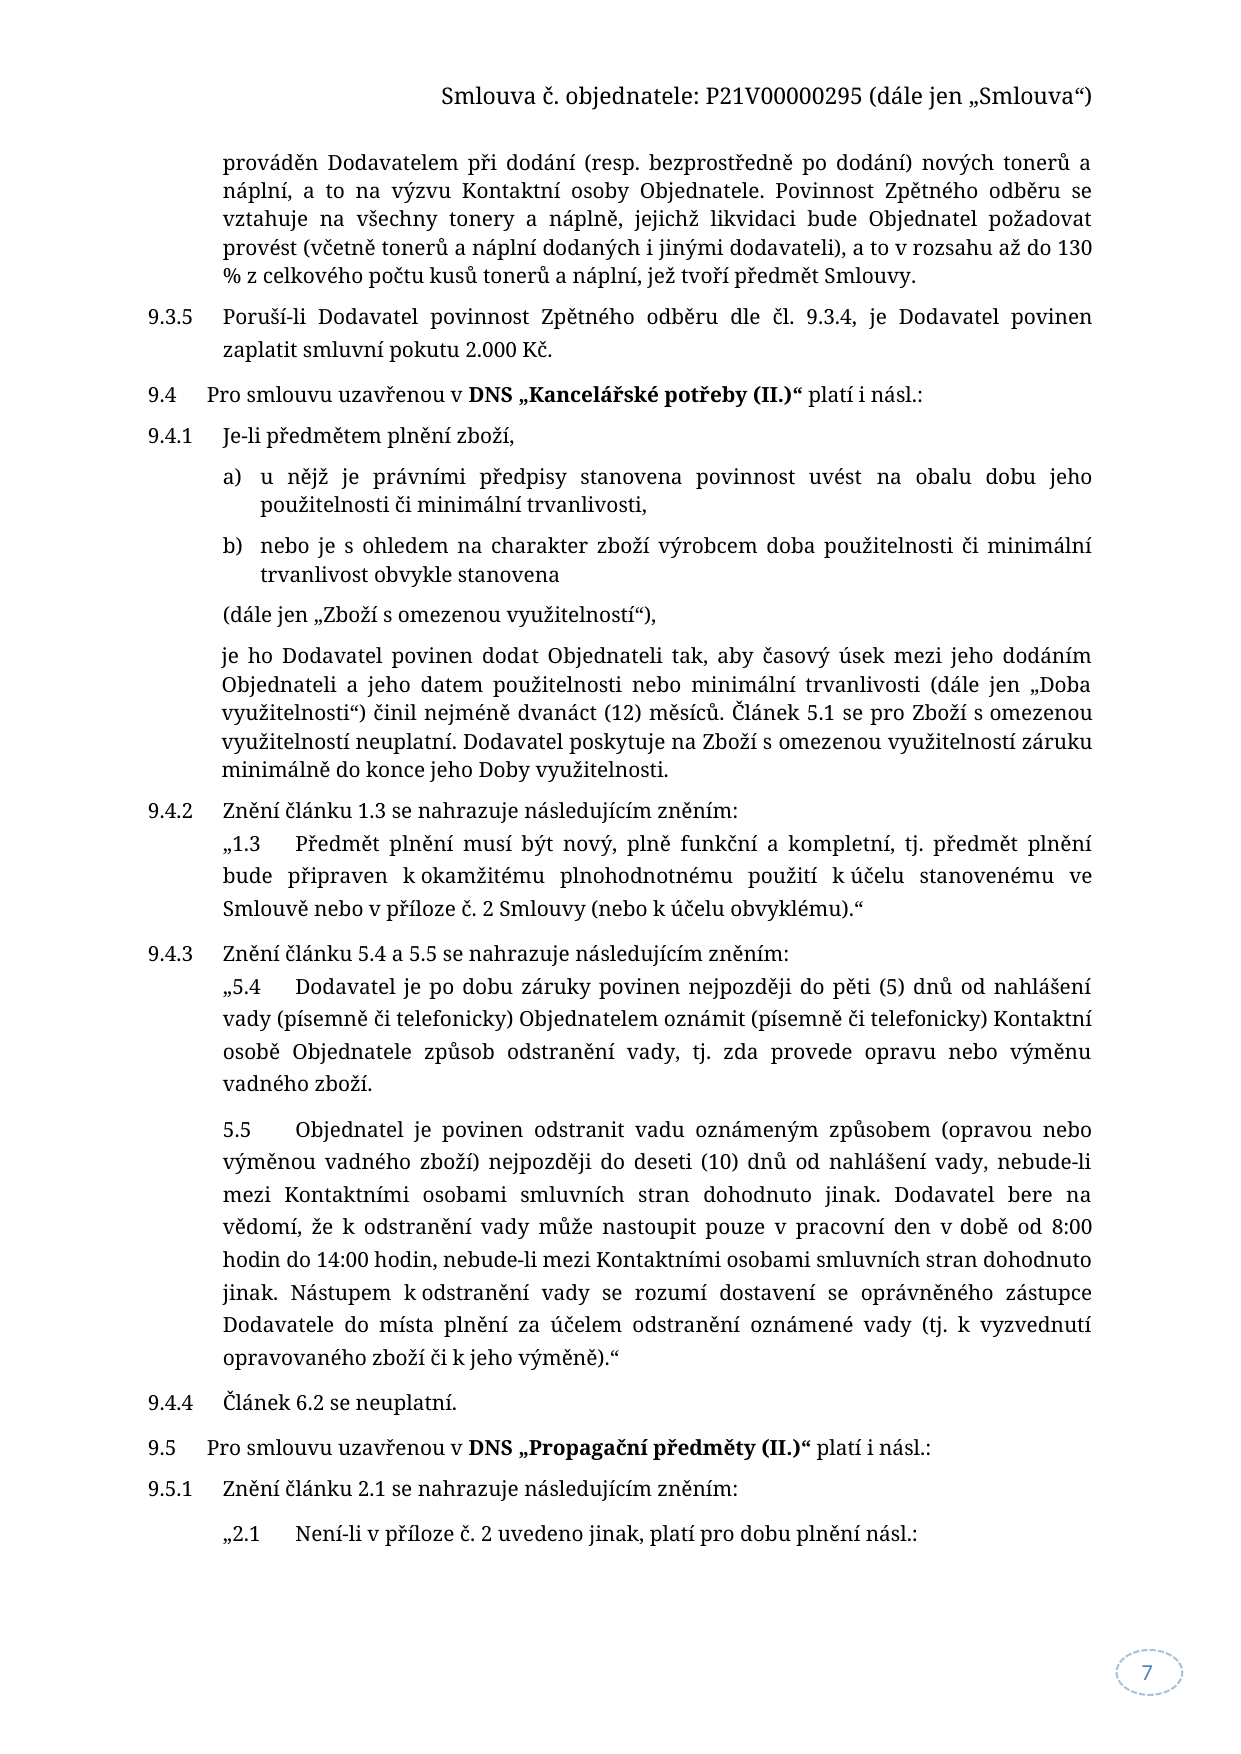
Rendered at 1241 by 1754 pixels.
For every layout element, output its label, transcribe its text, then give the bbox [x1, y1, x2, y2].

text (dále jen „Zboží s omezenou využitelností“), [223, 601, 1093, 629]
list 5.5 Objednatel je povinen odstranit vadu oznámeným způsobem (opravou nebo výměnou vadného zboží) nejpozději do deseti (10) dnů od nahlášení vady, nebude-li mezi Kontaktními osobami smluvních stran dohodnuto jinak. Dodavatel bere na vědomí, že k odstranění vady může nastoupit pouze v pracovní den v době od 8:00 hodin do 14:00 hodin, nebude-li mezi Kontaktními osobami smluvních stran dohodnuto jinak. Nástupem k odstranění vady se rozumí dostavení se oprávněného zástupce Dodavatele do místa plnění za účelem odstranění oznámené vady (tj. k vyzvednutí opravovaného zboží či k jeho výměně).“ [223, 1115, 1093, 1371]
list Poruší-li Dodavatel povinnost Zpětného odběru dle čl. 9.3.4, je Dodavatel povinen zaplatit smluvní pokutu 2.000 Kč. [148, 302, 1093, 363]
list Článek 6.2 se neuplatní. [148, 1388, 1093, 1416]
list „2.1 Není-li v příloze č. 2 uvedeno jinak, platí pro dobu plnění násl.: [223, 1519, 1093, 1548]
list Pro smlouvu uzavřenou v DNS „Propagační předměty (II.)“ platí i násl.: [148, 1433, 1093, 1462]
list Pro smlouvu uzavřenou v DNS „Kancelářské potřeby (II.)“ platí i násl.: [148, 380, 1093, 408]
text je ho Dodavatel povinen dodat Objednateli tak, aby časový úsek mezi jeho dodáním Objednateli a jeho datem použitelnosti nebo minimální trvanlivosti (dále jen „Doba využitelnosti“) činil nejméně dvanáct (12) měsíců. Článek 5.1 se pro Zboží s omezenou využitelností neuplatní. Dodavatel poskytuje na Zboží s omezenou využitelností záruku minimálně do konce jeho Doby využitelnosti. [221, 642, 1093, 784]
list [148, 148, 1093, 290]
list „1.3 Předmět plnění musí být nový, plně funkční a kompletní, tj. předmět plnění bude připraven k okamžitému plnohodnotnému použití k účelu stanovenému ve Smlouvě nebo v příloze č. 2 Smlouvy (nebo k účelu obvyklému).“ [223, 829, 1093, 922]
list Znění článku 1.3 se nahrazuje následujícím zněním: [148, 796, 1093, 825]
list Znění článku 5.4 a 5.5 se nahrazuje následujícím zněním: [148, 939, 1093, 968]
list u nějž je právními předpisy stanovena povinnost uvést na obalu dobu jeho použitelnosti či minimální trvanlivosti, [223, 462, 1093, 519]
list nebo je s ohledem na charakter zboží výrobcem doba použitelnosti či minimální trvanlivost obvykle stanovena [223, 531, 1093, 588]
list Znění článku 2.1 se nahrazuje následujícím zněním: [148, 1474, 1093, 1502]
list Je-li předmětem plnění zboží, [148, 421, 1093, 449]
list „5.4 Dodavatel je po dobu záruky povinen nejpozději do pěti (5) dnů od nahlášení vady (písemně či telefonicky) Objednatelem oznámit (písemně či telefonicky) Kontaktní osobě Objednatele způsob odstranění vady, tj. zda provede opravu nebo výměnu vadného zboží. [223, 972, 1093, 1098]
